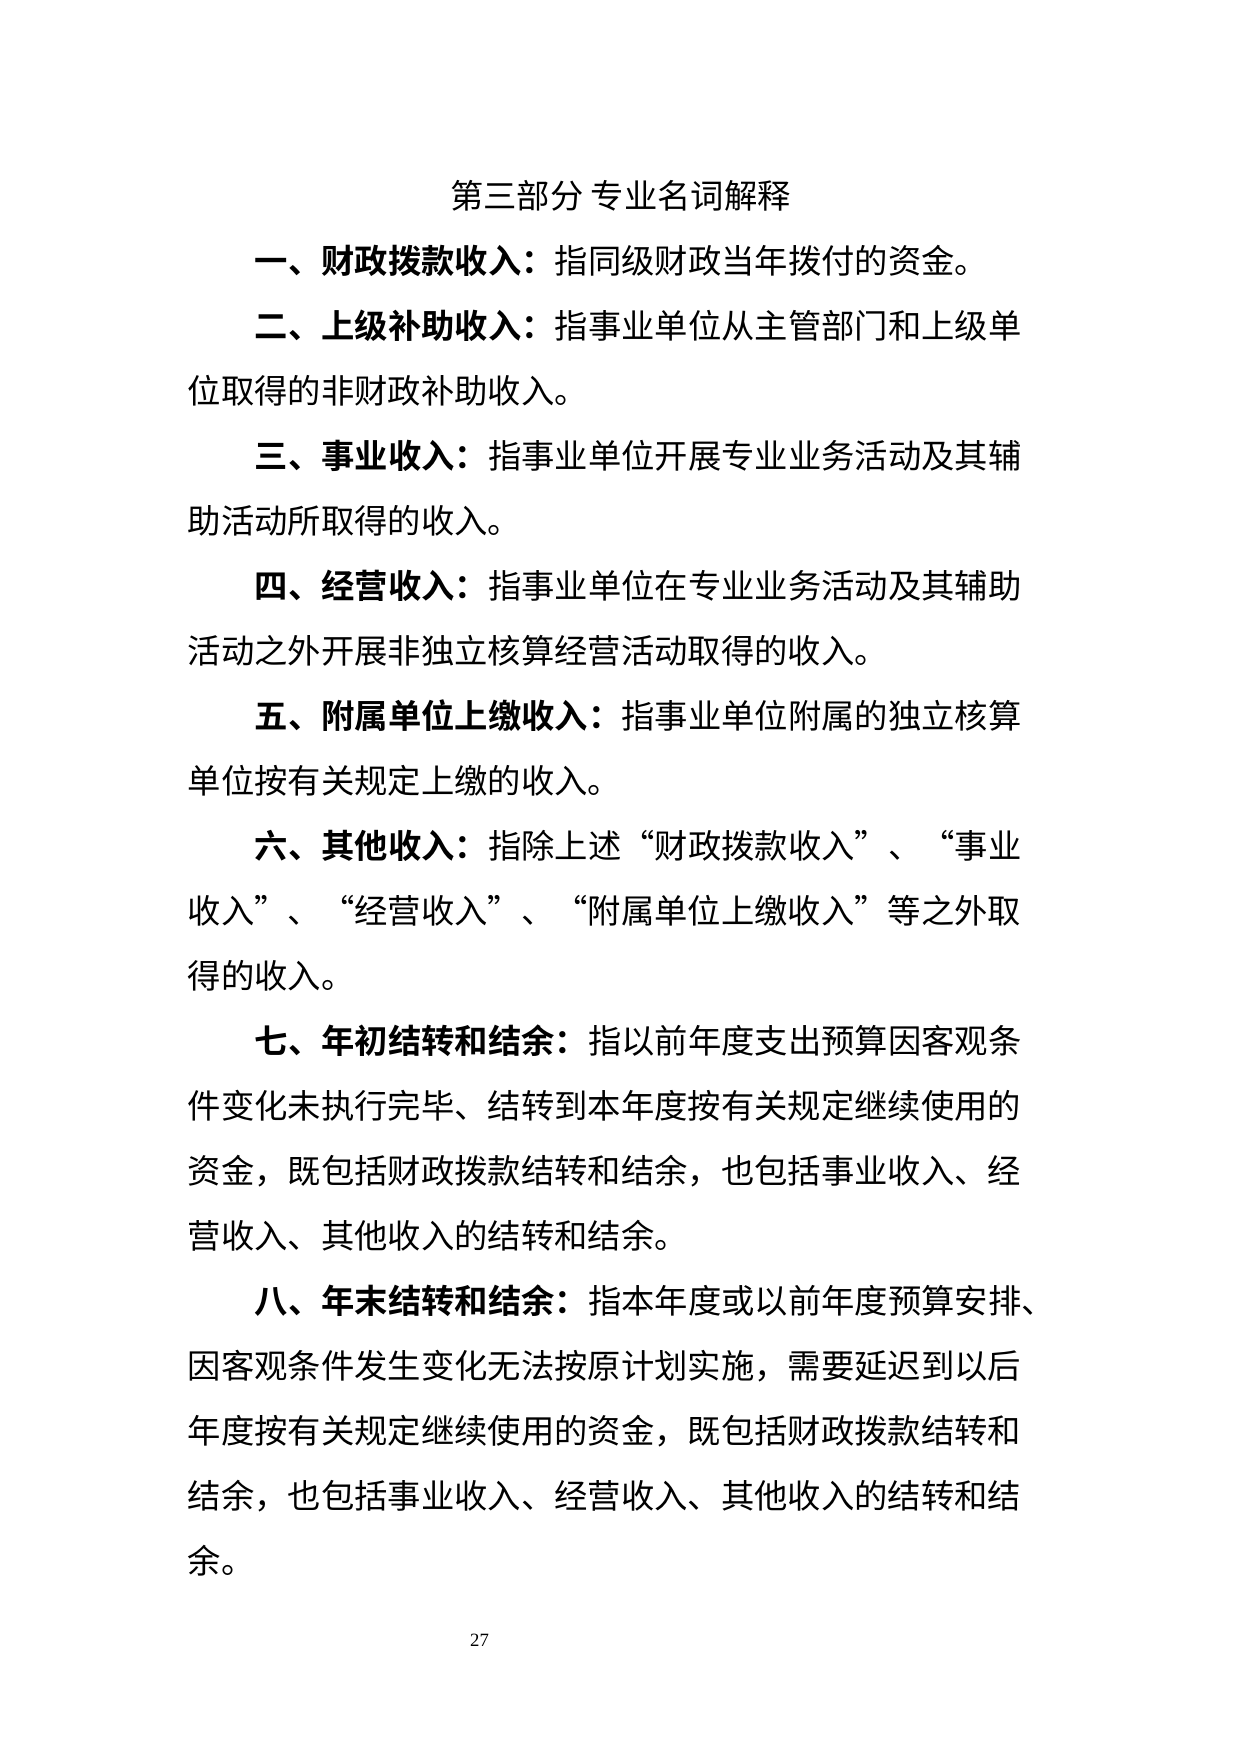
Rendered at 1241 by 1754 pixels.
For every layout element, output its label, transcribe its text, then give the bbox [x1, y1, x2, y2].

text 三、事业收入：指事业单位开展专业业务活动及其辅助活动所取得的收入。 [187, 422, 1053, 552]
text 五、附属单位上缴收入：指事业单位附属的独立核算单位按有关规定上缴的收入。 [187, 682, 1053, 812]
text 八、年末结转和结余：指本年度或以前年度预算安排、因客观条件发生变化无法按原计划实施，需要延迟到以后年度按有关规定继续使用的资金，既包括财政拨款结转和结余，也包括事业收入、经营收入、其他收入的结转和结余。 [187, 1267, 1053, 1592]
text 六、其他收入：指除上述“财政拨款收入”、“事业收入”、“经营收入”、“附属单位上缴收入”等之外取得的收入。 [187, 812, 1053, 1007]
text 四、经营收入：指事业单位在专业业务活动及其辅助活动之外开展非独立核算经营活动取得的收入。 [187, 552, 1053, 682]
text 二、上级补助收入：指事业单位从主管部门和上级单位取得的非财政补助收入。 [187, 292, 1053, 422]
text 一、财政拨款收入：指同级财政当年拨付的资金。 [187, 227, 1053, 292]
text 七、年初结转和结余：指以前年度支出预算因客观条件变化未执行完毕、结转到本年度按有关规定继续使用的资金，既包括财政拨款结转和结余，也包括事业收入、经营收入、其他收入的结转和结余。 [187, 1007, 1053, 1267]
text 第三部分 专业名词解释 [187, 162, 1053, 227]
